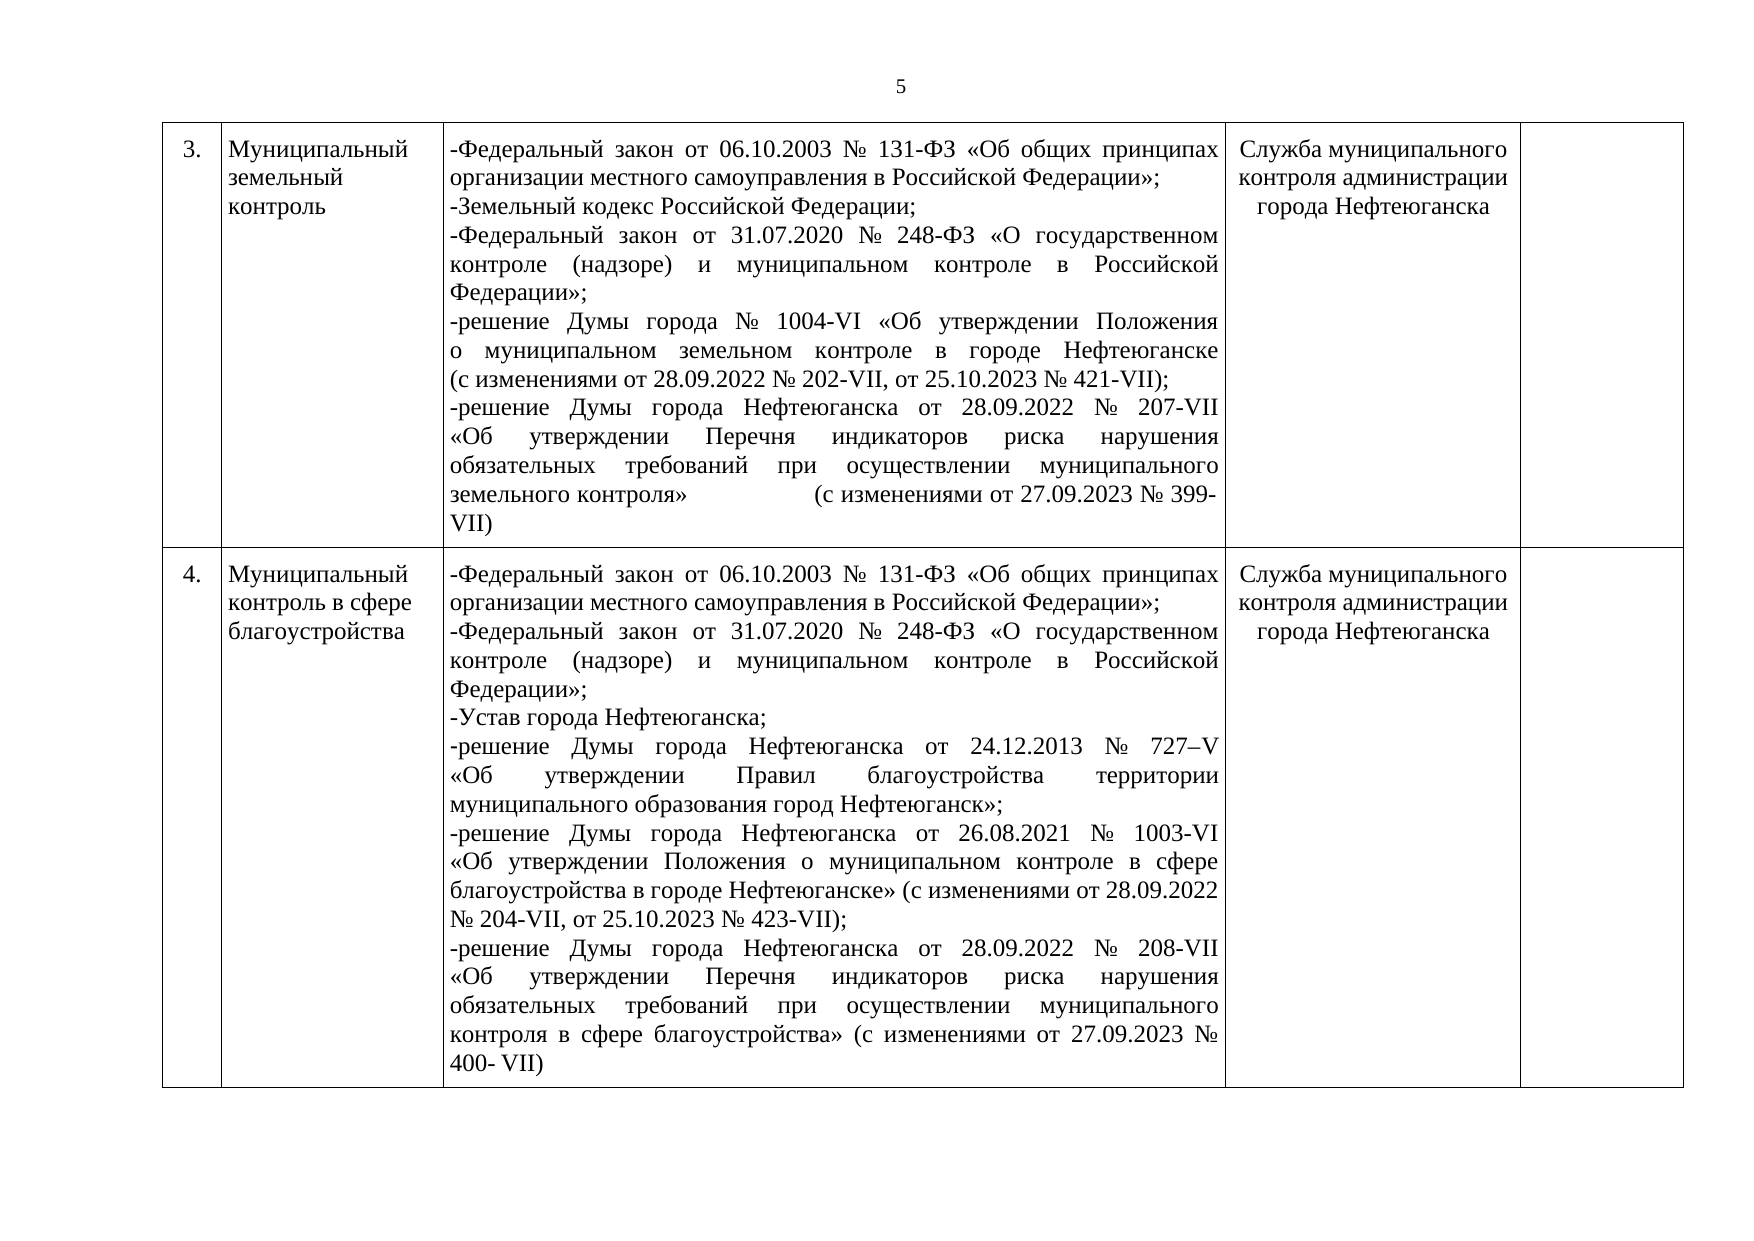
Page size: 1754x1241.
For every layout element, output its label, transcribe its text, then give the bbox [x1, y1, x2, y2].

table_cell 3. [163, 123, 221, 547]
table_cell [1521, 123, 1683, 547]
table_cell [1521, 548, 1683, 1087]
table_cell Муниципальный контроль в сфере благоустройства [222, 548, 443, 1087]
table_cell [1226, 123, 1520, 547]
table_cell 4. [163, 548, 221, 1087]
table_cell -Федеральный закон от 06.10.2003 № 131-ФЗ «Об общих принципах организации местного самоуправления в Российской Федерации»; -Федеральный закон от 31.07.2020 № 248-ФЗ «О государственном контроле (надзоре) и муниципальном контроле в Российской Федерации»; -Устав города Нефтеюганска; -решение Думы города Нефтеюганска от 24.12.2013 № 727–V «Об утверждении Правил благоустройства территории муниципального образования город Нефтеюганск»; -решение Думы города Нефтеюганска от 26.08.2021 № 1003-VI «Об утверждении Положения о муниципальном контроле в сфере благоустройства в городе Нефтеюганске» (с изменениями от 28.09.2022 № 204-VII, от 25.10.2023 № 423-VII); -решение Думы города Нефтеюганска от 28.09.2022 № 208-VII «Об утверждении Перечня индикаторов риска нарушения обязательных требований при осуществлении муниципального контроля в сфере благоустройства» (с изменениями от 27.09.2023 № 400- VII) [444, 548, 1225, 1087]
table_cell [1226, 548, 1520, 1087]
table_cell Муниципальный земельный контроль [222, 123, 443, 547]
table_cell -Федеральный закон от 06.10.2003 № 131-ФЗ «Об общих принципах организации местного самоуправления в Российской Федерации»; -Земельный кодекс Российской Федерации; -Федеральный закон от 31.07.2020 № 248-ФЗ «О государственном контроле (надзоре) и муниципальном контроле в Российской Федерации»; -решение Думы города № 1004-VI «Об утверждении Положения о муниципальном земельном контроле в городе Нефтеюганске (с изменениями от 28.09.2022 № 202-VII, от 25.10.2023 № 421-VII); -решение Думы города Нефтеюганска от 28.09.2022 № 207-VII «Об утверждении Перечня индикаторов риска нарушения обязательных требований при осуществлении муниципального земельного контроля» (с изменениями от 27.09.2023 № 399- VII) [444, 123, 1225, 547]
